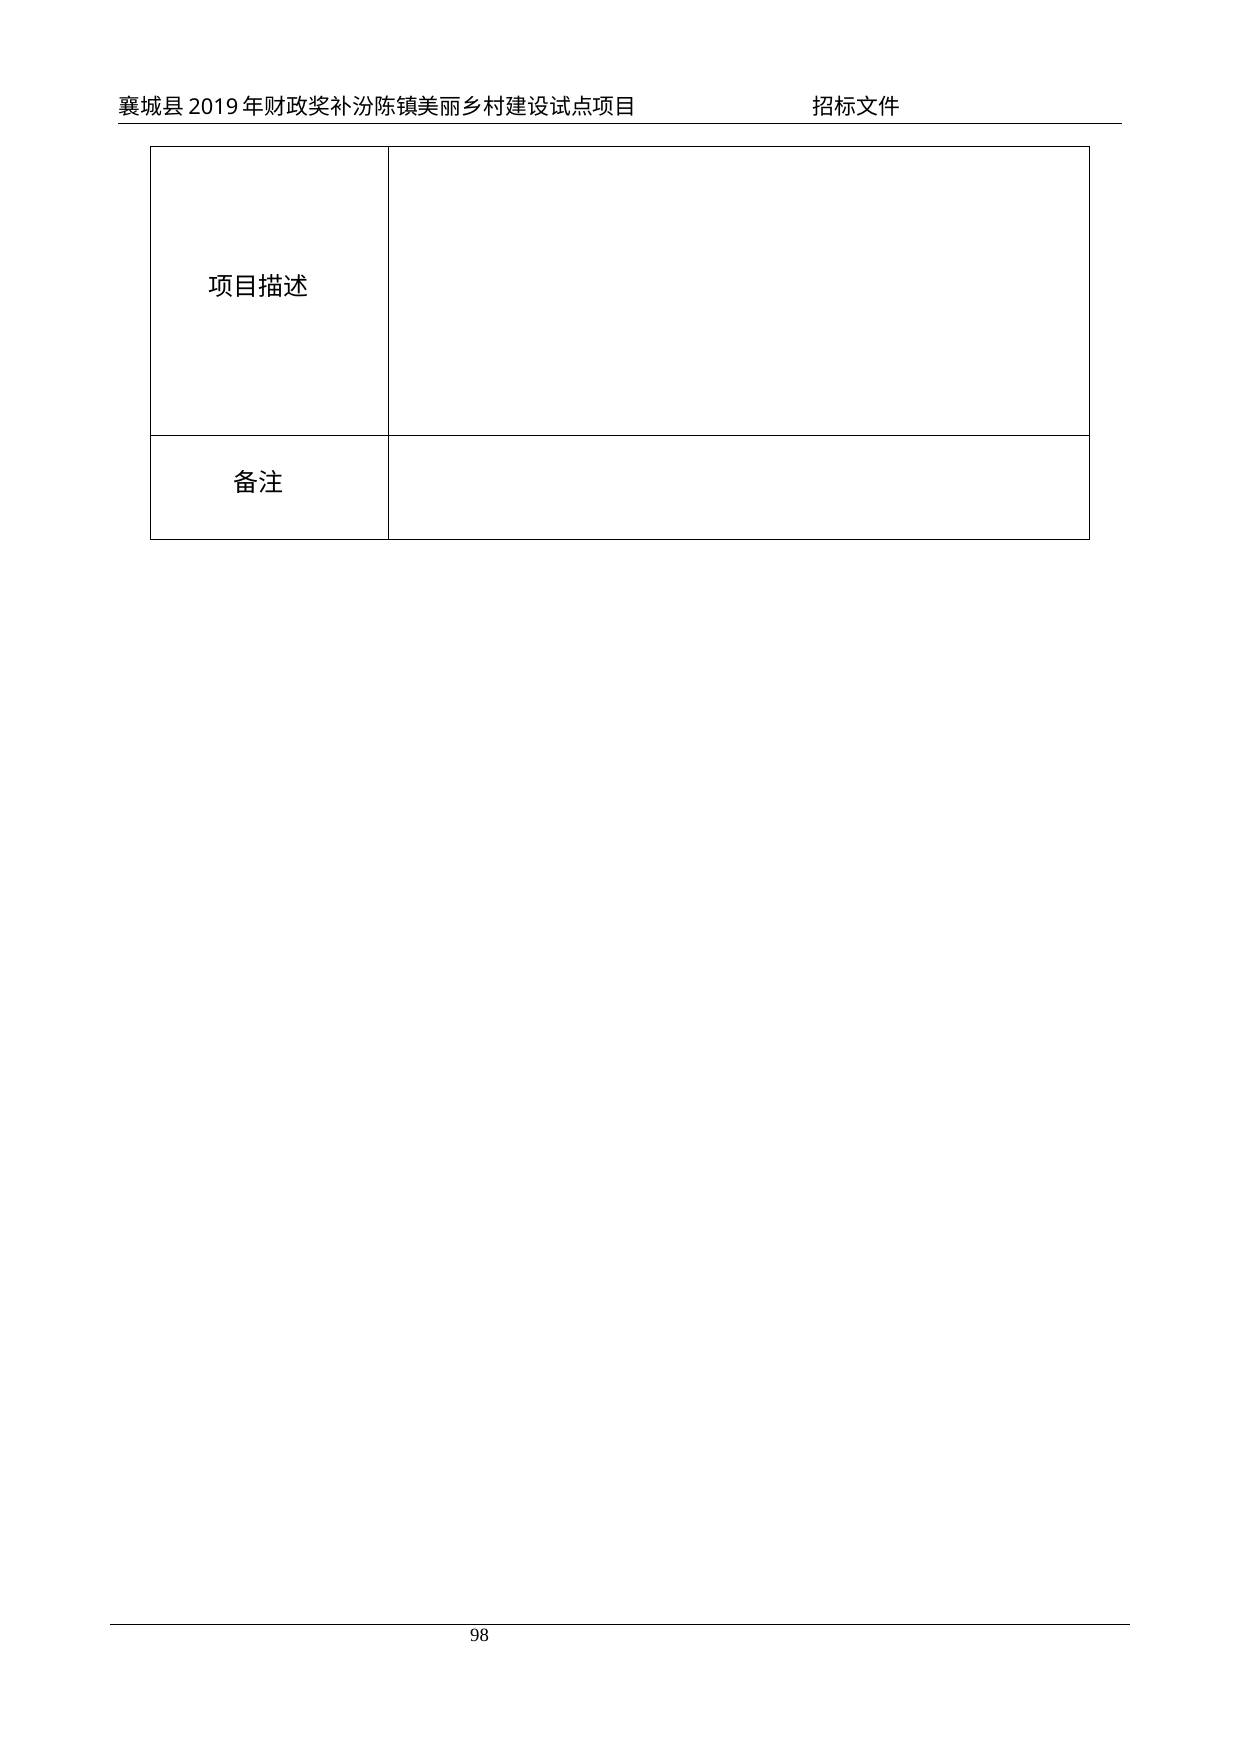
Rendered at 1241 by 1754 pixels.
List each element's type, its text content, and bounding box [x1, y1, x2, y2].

table_cell 备注 [151, 436, 388, 538]
table_cell 项目描述 [151, 147, 388, 435]
table_cell [389, 436, 1089, 538]
table_cell [389, 147, 1089, 435]
